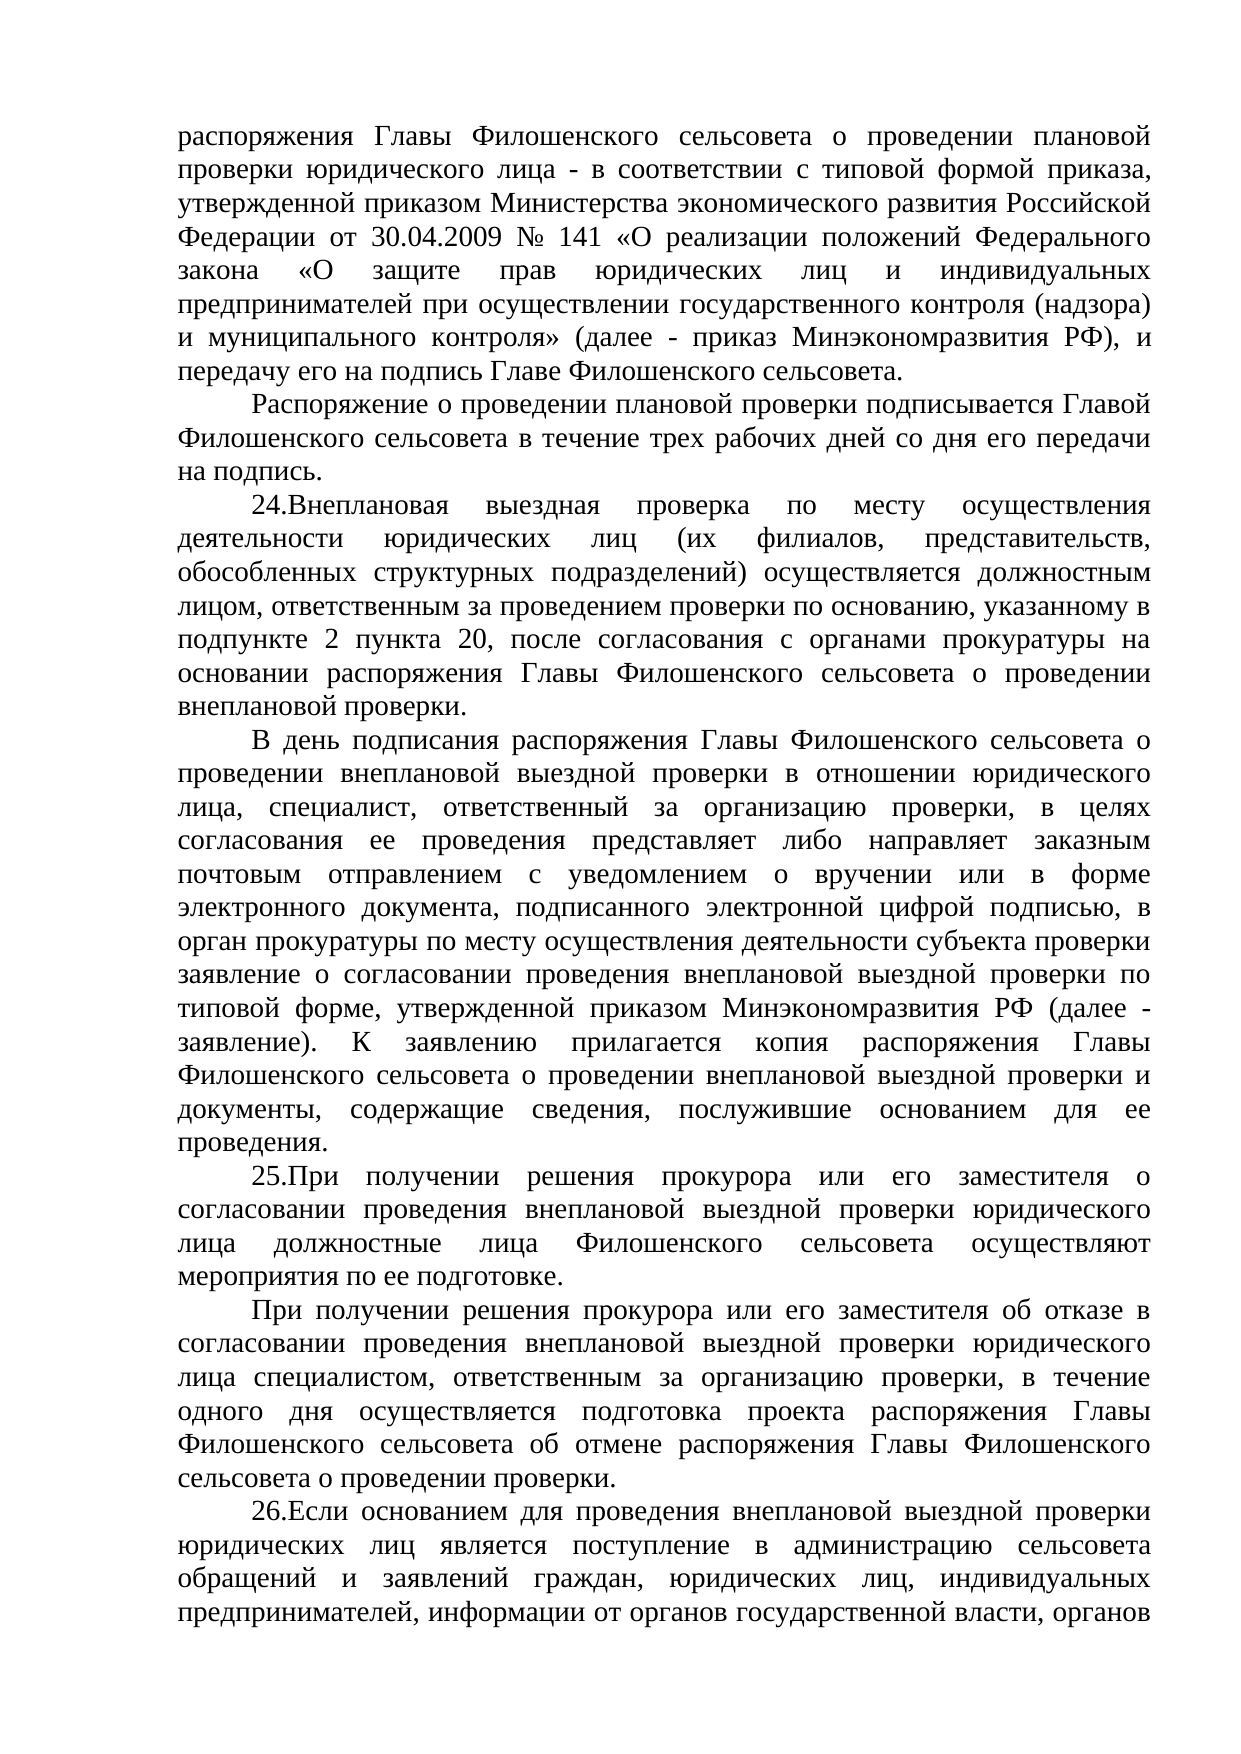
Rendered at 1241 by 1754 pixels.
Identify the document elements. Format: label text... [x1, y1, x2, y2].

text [177, 118, 1152, 386]
text 24.Внеплановая выездная проверка по месту осуществления деятельности юридических лиц (их филиалов, представительств, обособленных структурных подразделений) осуществляется должностным лицом, ответственным за проведением проверки по основанию, указанному в подпункте 2 пункта 20, после согласования с органами прокуратуры на основании распоряжения Главы Филошенского сельсовета о проведении внеплановой проверки. [177, 487, 1152, 722]
text Распоряжение о проведении плановой проверки подписывается Главой Филошенского сельсовета в течение трех рабочих дней со дня его передачи на подпись. [177, 386, 1152, 487]
text В день подписания распоряжения Главы Филошенского сельсовета о проведении внеплановой выездной проверки в отношении юридического лица, специалист, ответственный за организацию проверки, в целях согласования ее проведения представляет либо направляет заказным почтовым отправлением с уведомлением о вручении или в форме электронного документа, подписанного электронной цифрой подписью, в орган прокуратуры по месту осуществления деятельности субъекта проверки заявление о согласовании проведения внеплановой выездной проверки по типовой форме, утвержденной приказом Минэкономразвития РФ (далее - заявление). К заявлению прилагается копия распоряжения Главы Филошенского сельсовета о проведении внеплановой выездной проверки и документы, содержащие сведения, послужившие основанием для ее проведения. [177, 722, 1152, 1158]
text 25.При получении решения прокурора или его заместителя о согласовании проведения внеплановой выездной проверки юридического лица должностные лица Филошенского сельсовета осуществляют мероприятия по ее подготовке. [177, 1158, 1152, 1292]
text При получении решения прокурора или его заместителя об отказе в согласовании проведения внеплановой выездной проверки юридического лица специалистом, ответственным за организацию проверки, в течение одного дня осуществляется подготовка проекта распоряжения Главы Филошенского сельсовета об отмене распоряжения Главы Филошенского сельсовета о проведении проверки. [177, 1292, 1152, 1493]
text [177, 1493, 1152, 1627]
